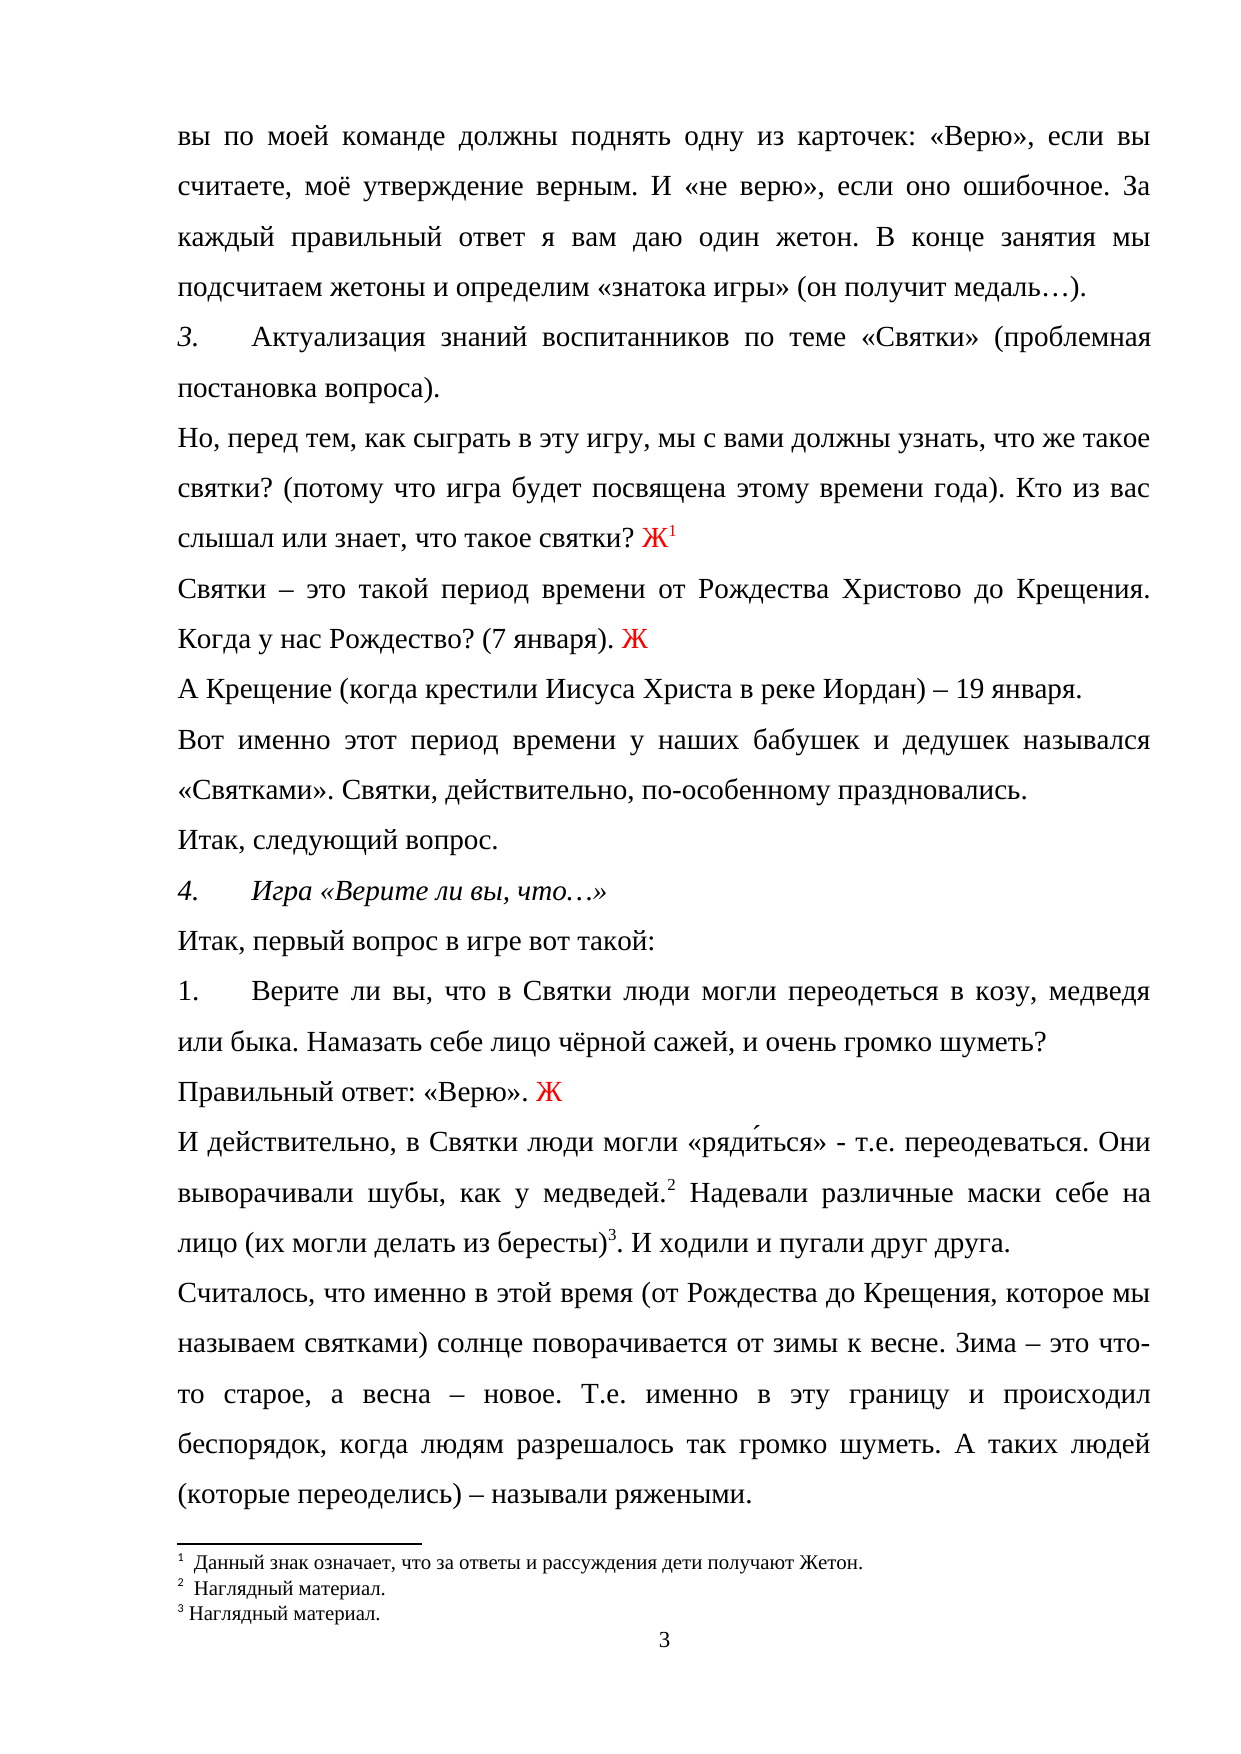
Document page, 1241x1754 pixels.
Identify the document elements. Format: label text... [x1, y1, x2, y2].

list Правильный ответ: «Верю». Ж [177, 1074, 1152, 1108]
list Игра «Верите ли вы, что…» [177, 873, 1152, 906]
list Считалось, что именно в этой время (от Рождества до Крещения, которое мы называем святками) солнце поворачивается от зимы к весне. Зима – это что-то старое, а весна – новое. Т.е. именно в эту границу и происходил беспорядок, когда людям разрешалось так громко шуметь. А таких людей (которые переоделись) – называли ряжеными. [177, 1275, 1152, 1510]
list А Крещение (когда крестили Иисуса Христа в реке Иордан) – 19 января. [177, 672, 1152, 705]
list Вот именно этот период времени у наших бабушек и дедушек назывался «Святками». Святки, действительно, по-особенному праздновались. [177, 722, 1152, 806]
list Актуализация знаний воспитанников по теме «Святки» (проблемная постановка вопроса). [177, 319, 1152, 403]
list Святки – это такой период времени от Рождества Христово до Крещения. Когда у нас Рождество? (7 января). Ж [177, 571, 1152, 655]
list И действительно, в Святки люди могли «ряди́ться» - т.е. переодеваться. Они выворачивали шубы, как у медведей. Надевали различные маски себе на лицо (их могли делать из бересты). И ходили и пугали друг друга. [177, 1124, 1152, 1258]
list Итак, следующий вопрос. [177, 822, 1152, 856]
list Но, перед тем, как сыграть в эту игру, мы с вами должны узнать, что же такое святки? (потому что игра будет посвящена этому времени года). Кто из вас слышал или знает, что такое святки? Ж [177, 420, 1152, 554]
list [177, 118, 1152, 303]
list Верите ли вы, что в Святки люди могли переодеться в козу, медведя или быка. Намазать себе лицо чёрной сажей, и очень громко шуметь? [177, 973, 1152, 1057]
list Итак, первый вопрос в игре вот такой: [177, 923, 1152, 957]
